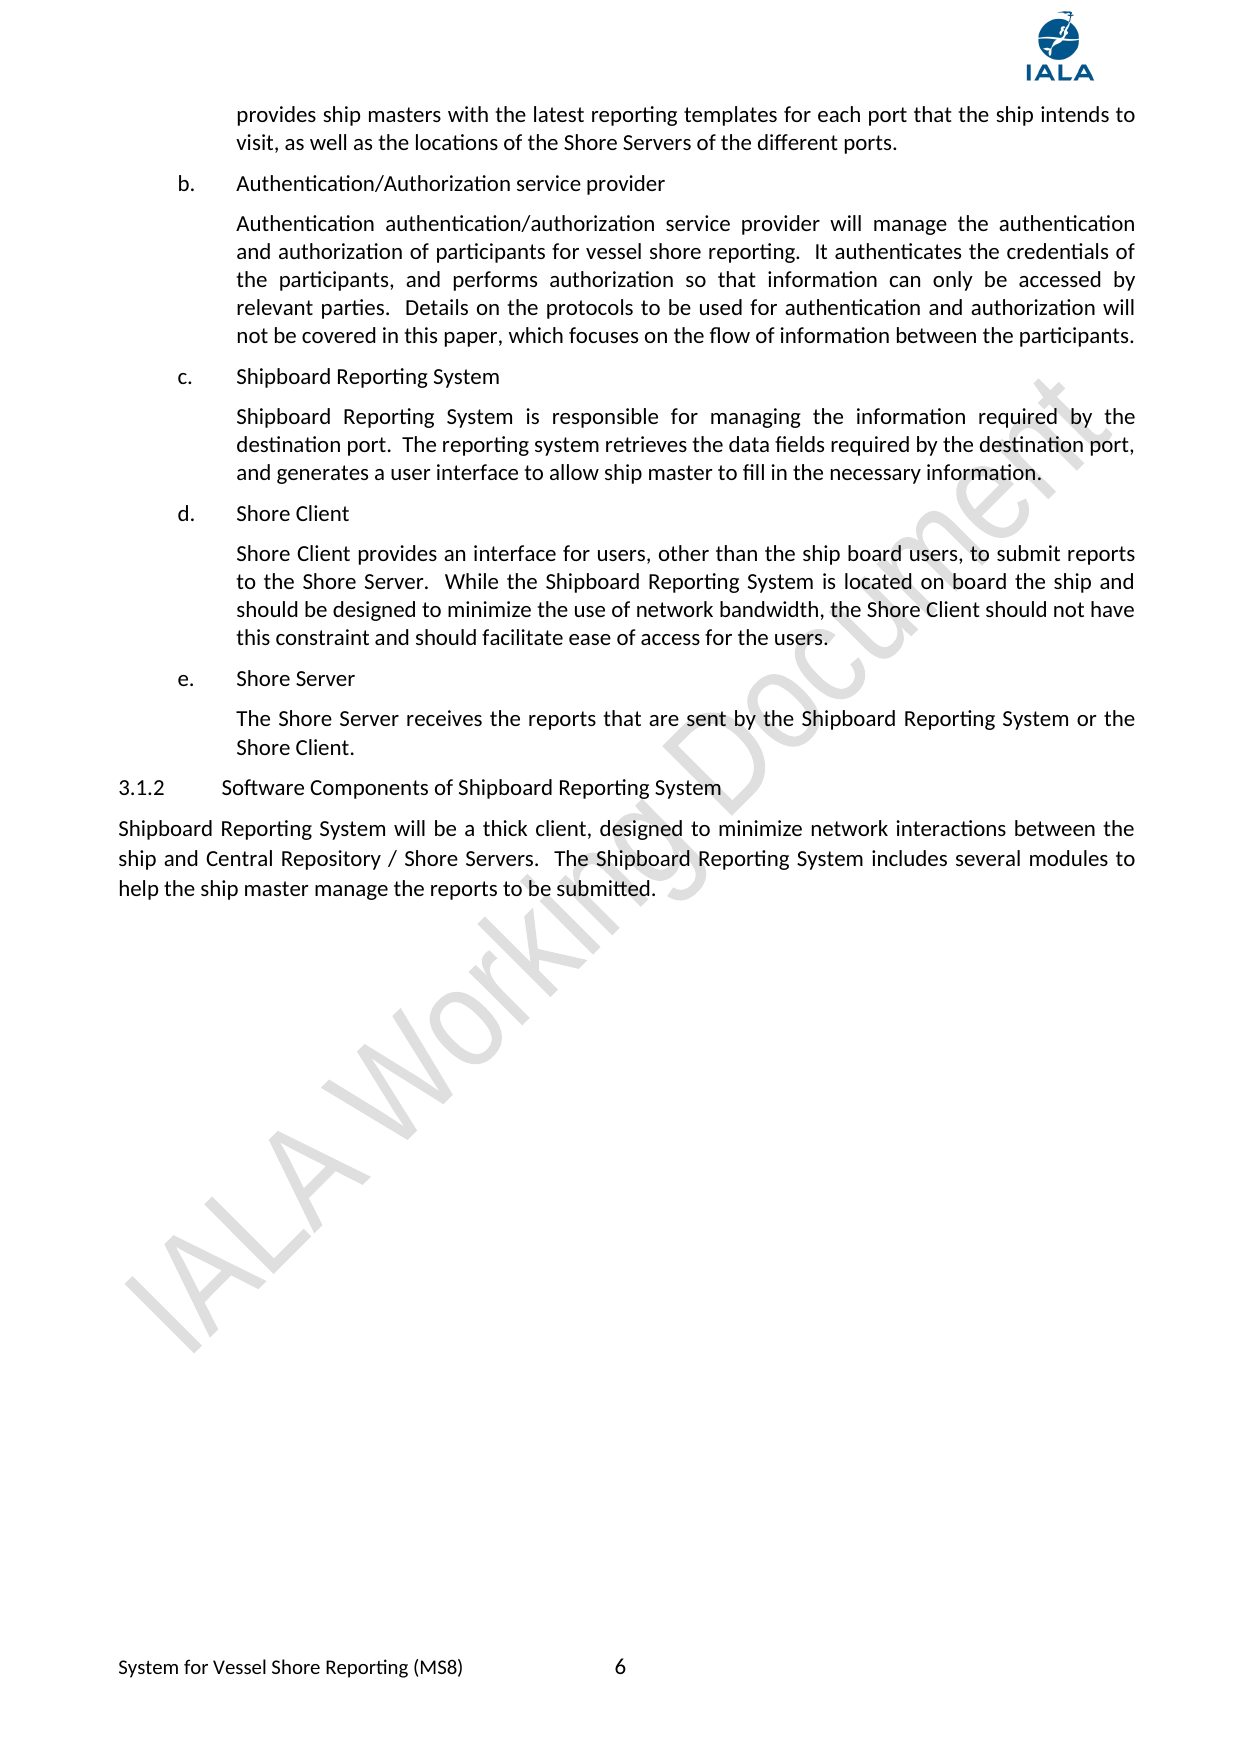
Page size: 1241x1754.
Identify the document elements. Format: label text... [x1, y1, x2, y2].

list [236, 100, 1137, 156]
list Shore Server [177, 664, 1137, 692]
picture [1011, 3, 1106, 96]
list Shore Client [177, 499, 1137, 527]
subtitle Software Components of Shipboard Reporting System [118, 773, 1137, 801]
list Authentication/Authorization service provider [177, 169, 1137, 197]
list Shore Client provides an interface for users, other than the ship board users, to submit reports to the Shore Server. While the Shipboard Reporting System is located on board the ship and should be designed to minimize the use of network bandwidth, the Shore Client should not have this constraint and should facilitate ease of access for the users. [236, 539, 1137, 652]
list The Shore Server receives the reports that are sent by the Shipboard Reporting System or the Shore Client. [236, 704, 1137, 761]
list Shipboard Reporting System [177, 362, 1137, 390]
list Shipboard Reporting System is responsible for managing the information required by the destination port. The reporting system retrieves the data fields required by the destination port, and generates a user interface to allow ship master to fill in the necessary information. [236, 402, 1137, 486]
text Shipboard Reporting System will be a thick client, designed to minimize network interactions between the ship and Central Repository / Shore Servers. The Shipboard Reporting System includes several modules to help the ship master manage the reports to be submitted. [118, 814, 1137, 902]
list Authentication authentication/authorization service provider will manage the authentication and authorization of participants for vessel shore reporting. It authenticates the credentials of the participants, and performs authorization so that information can only be accessed by relevant parties. Details on the protocols to be used for authentication and authorization will not be covered in this paper, which focuses on the flow of information between the participants. [236, 209, 1137, 349]
